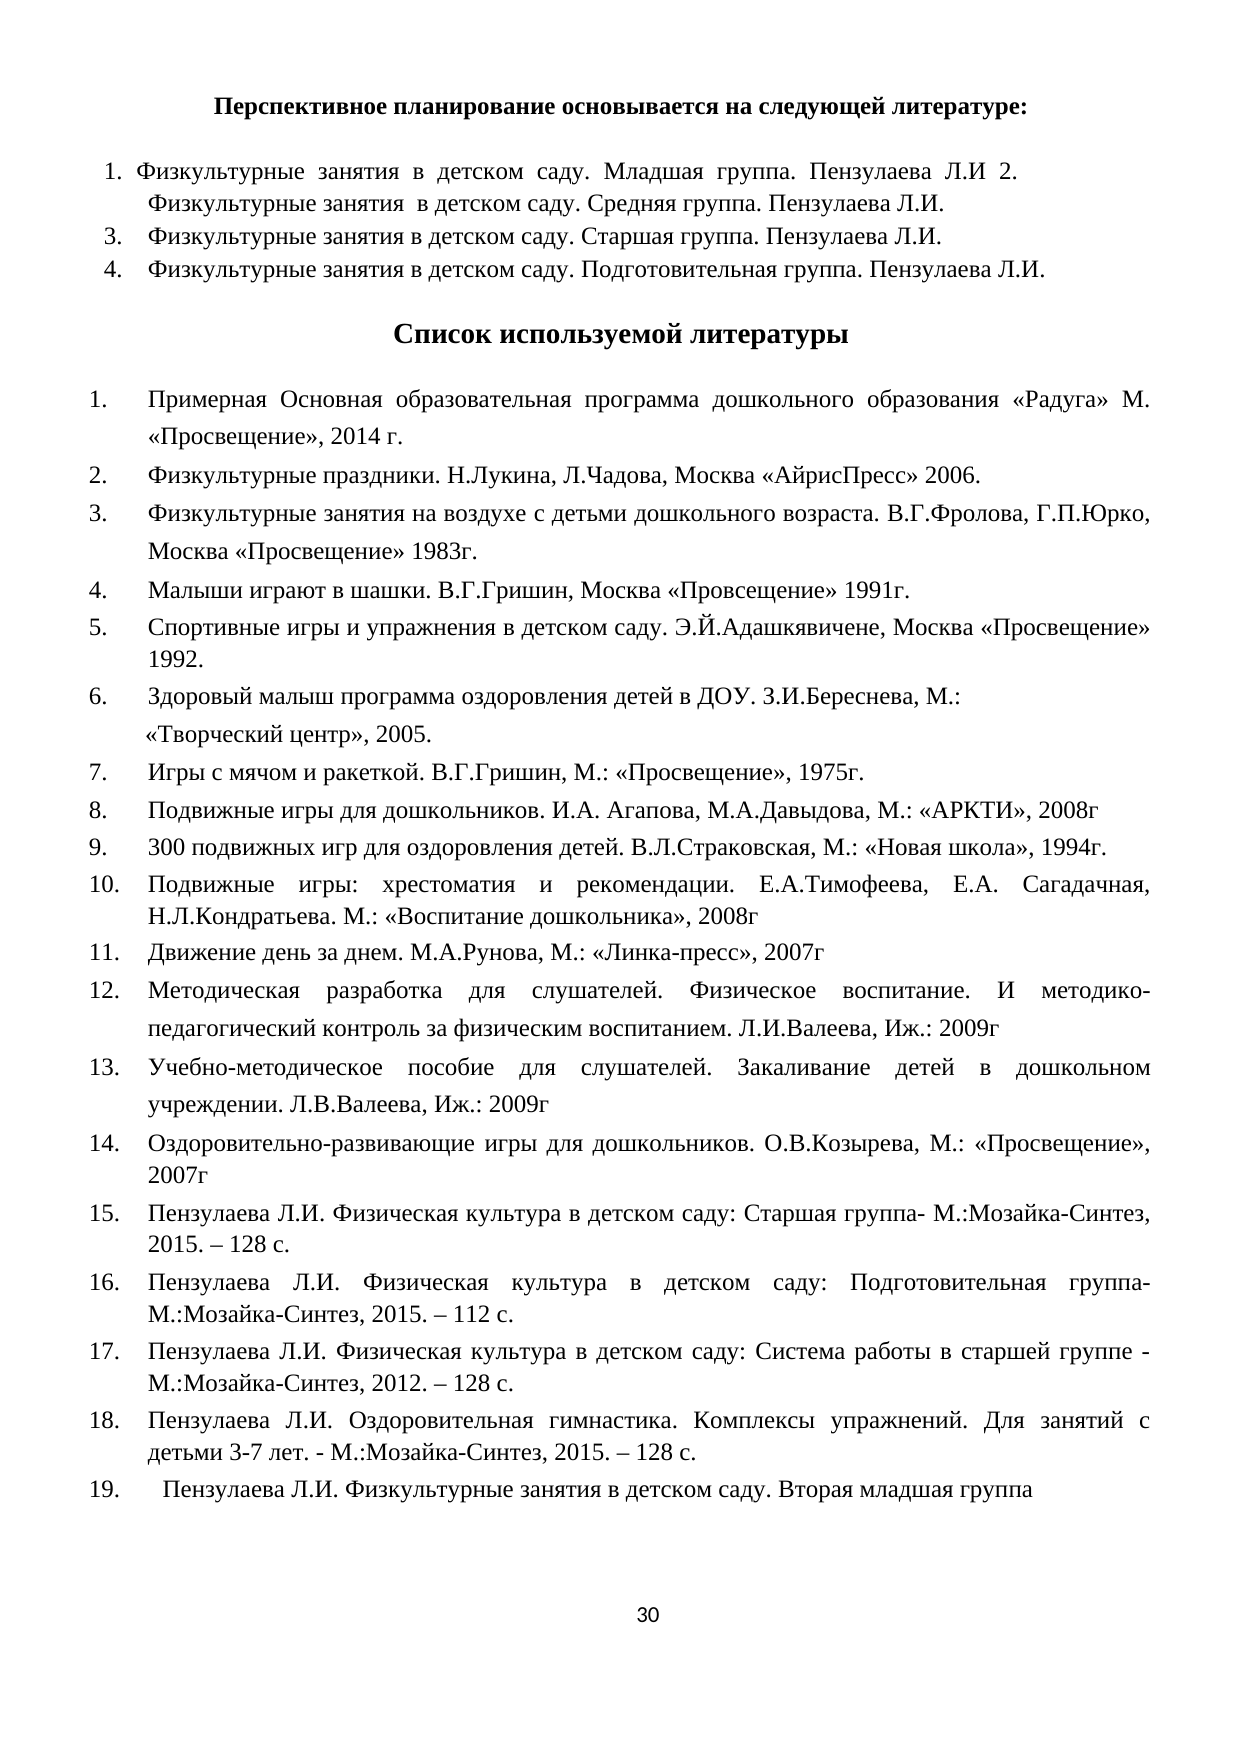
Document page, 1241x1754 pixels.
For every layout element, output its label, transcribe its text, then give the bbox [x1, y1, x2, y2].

list Пензулаева Л.И. Физическая культура в детском саду: Подготовительная группа- М.:Мозайка-Синтез, 2015. – 112 с. [89, 1267, 1152, 1327]
list Физкультурные занятия на воздухе с детьми дошкольного возраста. В.Г.Фролова, Г.П.Юрко, Москва «Просвещение» 1983г. [89, 498, 1152, 565]
list Методическая разработка для слушателей. Физическое воспитание. И методико- педагогический контроль за физическим воспитанием. Л.И.Валеева, Иж.: 2009г [89, 975, 1152, 1042]
text 1. Физкультурные занятия в детском саду. Младшая группа. Пензулаева Л.И 2. Физкультурные занятия в детском саду. Средняя группа. Пензулаева Л.И. [103, 156, 1019, 217]
list Физкультурные занятия в детском саду. Старшая группа. Пензулаева Л.И. [103, 221, 1148, 250]
list Пензулаева Л.И. Физическая культура в детском саду: Система работы в старшей группе - М.:Мозайка-Синтез, 2012. – 128 с. [89, 1336, 1152, 1396]
list Спортивные игры и упражнения в детском саду. Э.Й.Адашкявичене, Москва «Просвещение» 1992. [89, 612, 1152, 673]
list Пензулаева Л.И. Оздоровительная гимнастика. Комплексы упражнений. Для занятий с детьми 3-7 лет. - М.:Мозайка-Синтез, 2015. – 128 с. [89, 1405, 1152, 1466]
list Физкультурные занятия в детском саду. Подготовительная группа. Пензулаева Л.И. [103, 254, 1148, 283]
list Примерная Основная образовательная программа дошкольного образования «Радуга» М. «Просвещение», 2014 г. [89, 384, 1152, 450]
list Физкультурные праздники. Н.Лукина, Л.Чадова, Москва «АйрисПресс» 2006. [89, 460, 1152, 489]
list Подвижные игры для дошкольников. И.А. Агапова, М.А.Давыдова, М.: «АРКТИ», 2008г [89, 795, 1152, 823]
list Здоровый малыш программа оздоровления детей в ДОУ. З.И.Береснева, М.: [89, 681, 1152, 710]
list Учебно-методическое пособие для слушателей. Закаливание детей в дошкольном учреждении. Л.В.Валеева, Иж.: 2009г [89, 1052, 1152, 1118]
list 300 подвижных игр для оздоровления детей. В.Л.Страковская, М.: «Новая школа», 1994г. [89, 832, 1152, 861]
text Перспективное планирование основывается на следующей литературе: [89, 91, 1153, 120]
list Движение день за днем. М.А.Рунова, М.: «Линка-пресс», 2007г [89, 937, 1152, 966]
list Подвижные игры: хрестоматия и рекомендации. Е.А.Тимофеева, Е.А. Сагадачная, Н.Л.Кондратьева. М.: «Воспитание дошкольника», 2008г [89, 869, 1152, 929]
list Пензулаева Л.И. Физическая культура в детском саду: Старшая группа- М.:Мозайка-Синтез, 2015. – 128 с. [89, 1198, 1152, 1258]
subtitle Список используемой литературы [89, 316, 1153, 350]
text «Творческий центр», 2005. [89, 719, 1152, 748]
list Оздоровительно-развивающие игры для дошкольников. О.В.Козырева, М.: «Просвещение», 2007г [89, 1128, 1152, 1189]
list Малыши играют в шашки. В.Г.Гришин, Москва «Провсещение» 1991г. [89, 575, 1152, 604]
list Игры с мячом и ракеткой. В.Г.Гришин, М.: «Просвещение», 1975г. [89, 757, 1152, 786]
list Пензулаева Л.И. Физкультурные занятия в детском саду. Вторая младшая группа [89, 1474, 1152, 1503]
